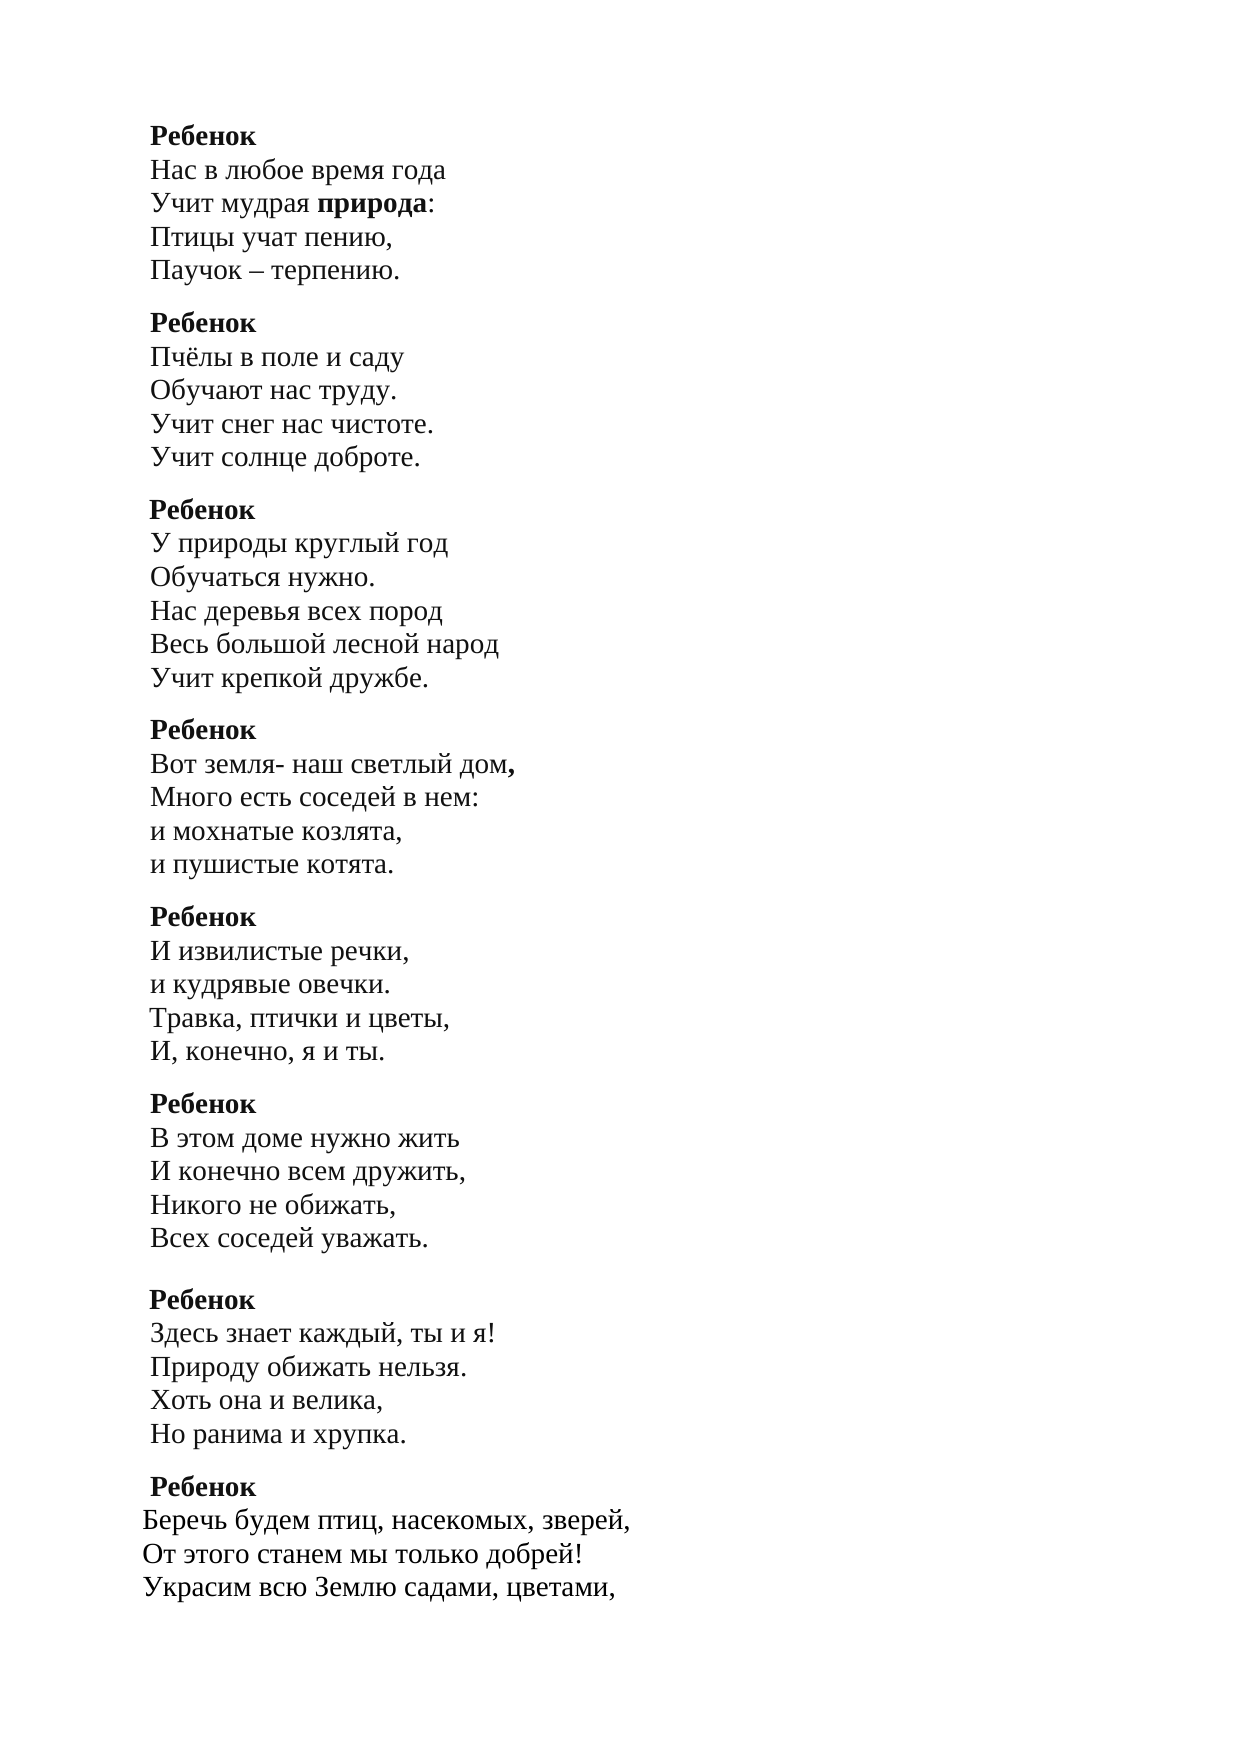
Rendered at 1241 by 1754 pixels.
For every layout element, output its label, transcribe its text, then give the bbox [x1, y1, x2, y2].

text и пушистые котята. [112, 847, 1128, 880]
text Но ранима и хрупка. [112, 1416, 1128, 1449]
text Учит мудрая природа: [112, 185, 1128, 219]
text Ребенок [112, 118, 1128, 152]
text И, конечно, я и ты. [112, 1033, 1128, 1067]
text Нас в любое время года [112, 152, 1128, 185]
text Учит крепкой дружбе. [112, 660, 1128, 693]
text У природы круглый год [112, 526, 1128, 559]
text Учит солнце доброте. [112, 439, 1128, 473]
text Вот земля- наш светлый дом, [112, 746, 1128, 779]
text Никого не обижать, [112, 1187, 1128, 1220]
text Нас деревья всех пород [112, 593, 1128, 626]
text Пчёлы в поле и саду [112, 339, 1128, 372]
text Хоть она и велика, [112, 1382, 1128, 1416]
text Весь большой лесной народ [112, 626, 1128, 660]
text И конечно всем дружить, [112, 1153, 1128, 1187]
text Ребенок [112, 1086, 1128, 1120]
text Ребенок [112, 899, 1128, 933]
text В этом доме нужно жить [112, 1120, 1128, 1153]
text Всех соседей уважать. [112, 1220, 1128, 1254]
text Ребенок [112, 1469, 1128, 1502]
text Ребенок [112, 712, 1128, 746]
text Природу обижать нельзя. [112, 1349, 1128, 1382]
text Обучаться нужно. [112, 559, 1128, 593]
text Украсим всю Землю садами, цветами, [142, 1569, 1128, 1603]
text Обучают нас труду. [112, 372, 1128, 406]
text Ребенок [112, 492, 1128, 526]
text Птицы учат пению, [112, 219, 1128, 252]
text Много есть соседей в нем: [112, 779, 1128, 813]
text и мохнатые козлята, [112, 813, 1128, 847]
text И извилистые речки, [112, 933, 1128, 966]
text Паучок – терпению. [112, 252, 1128, 286]
text и кудрявые овечки. [112, 966, 1128, 1000]
text Учит снег нас чистоте. [112, 406, 1128, 439]
text Ребенок [112, 305, 1128, 339]
text Здесь знает каждый, ты и я! [112, 1315, 1128, 1349]
text От этого станем мы только добрей! [142, 1536, 1128, 1569]
text Травка, птички и цветы, [112, 1000, 1128, 1033]
text Беречь будем птиц, насекомых, зверей, [142, 1502, 1128, 1536]
text Ребенок [112, 1282, 1128, 1315]
